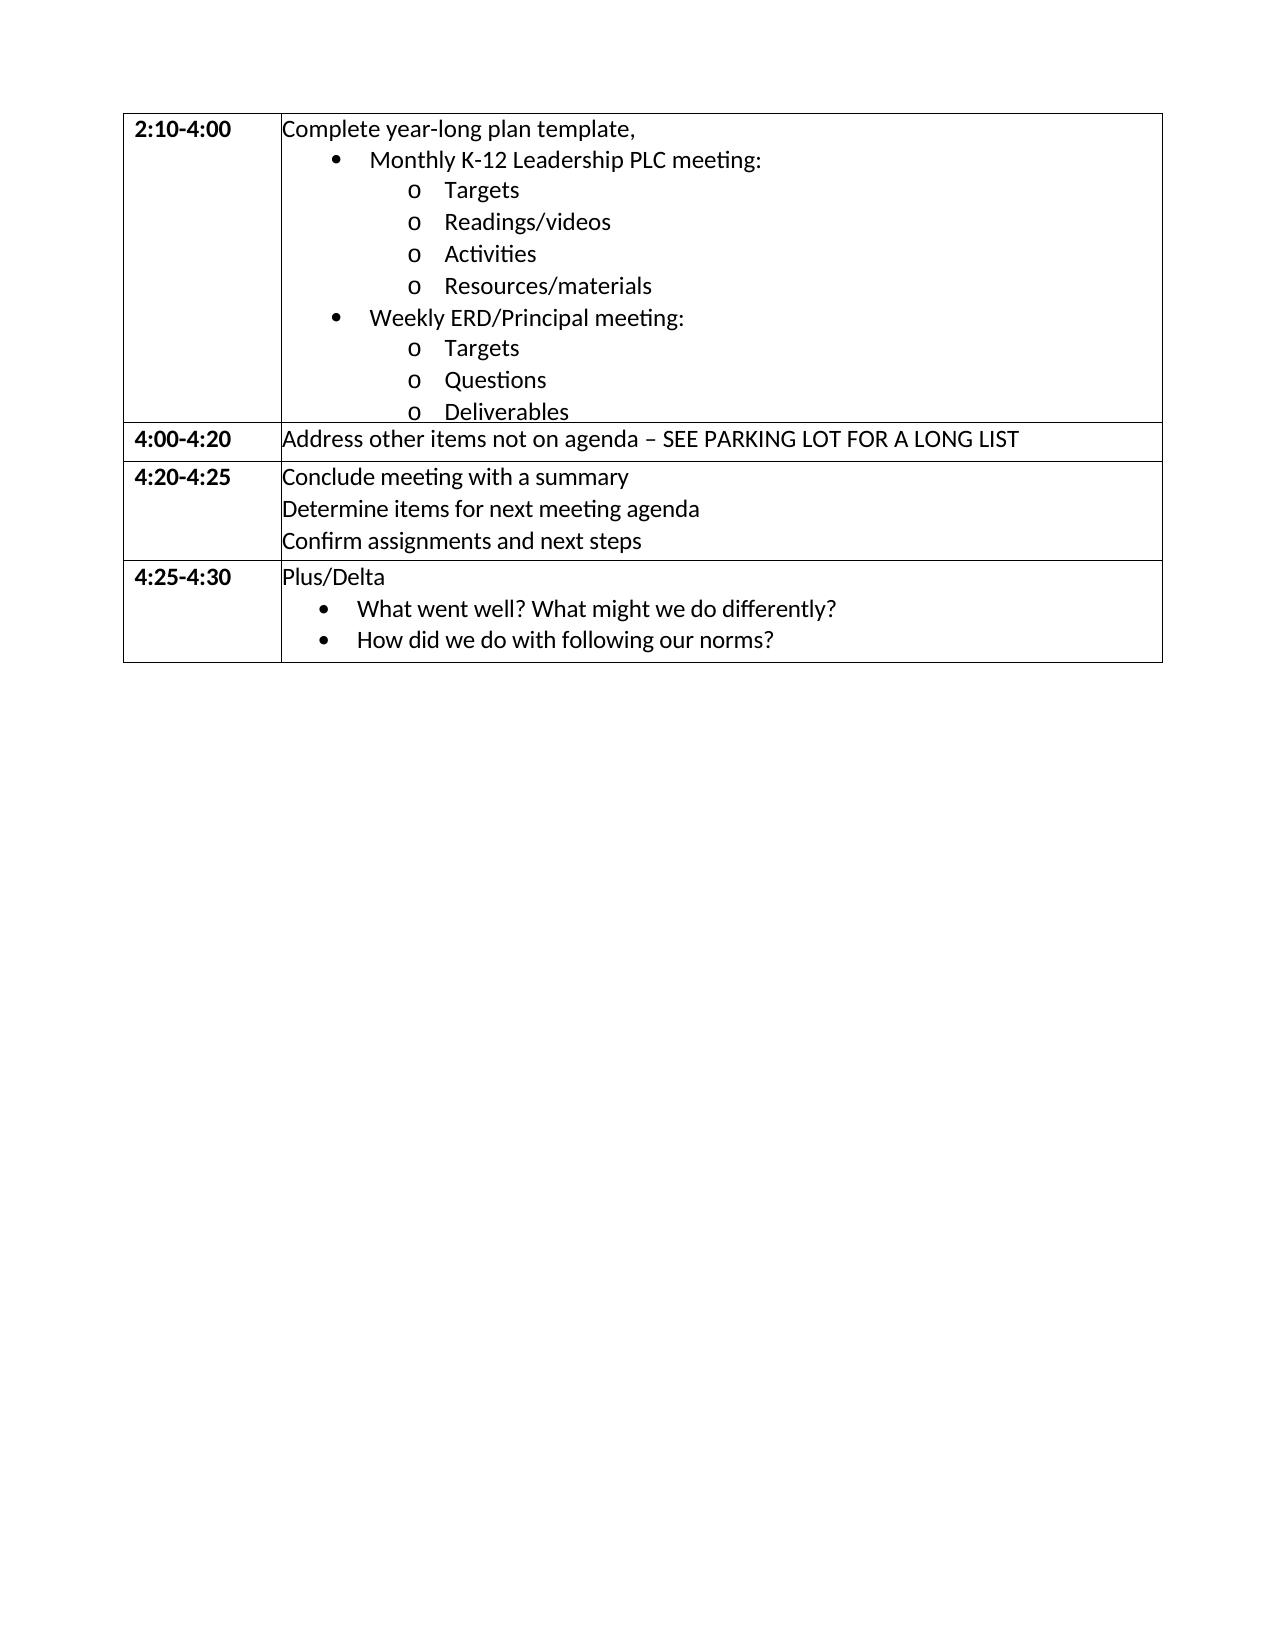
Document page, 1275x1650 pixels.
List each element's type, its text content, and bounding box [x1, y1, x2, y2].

table_cell Conclude meeting with a summary Determine items for next meeting agenda Confirm assignments and next steps [282, 462, 1162, 560]
table_cell 4:00-4:20 [124, 423, 281, 461]
table_cell 4:20-4:25 [124, 462, 281, 560]
table_cell 4:25-4:30 [124, 561, 281, 662]
table_cell 2:10-4:00 [124, 114, 281, 422]
table_cell Address other items not on agenda – SEE PARKING LOT FOR A LONG LIST [282, 423, 1162, 461]
table_cell Plus/Delta What went well? What might we do differently? How did we do with following our norms? [282, 561, 1162, 662]
table_cell Complete year-long plan template, Monthly K-12 Leadership PLC meeting: Targets Readings/videos Activities Resources/materials Weekly ERD/Principal meeting: Targets Questions Deliverables [282, 114, 1162, 422]
